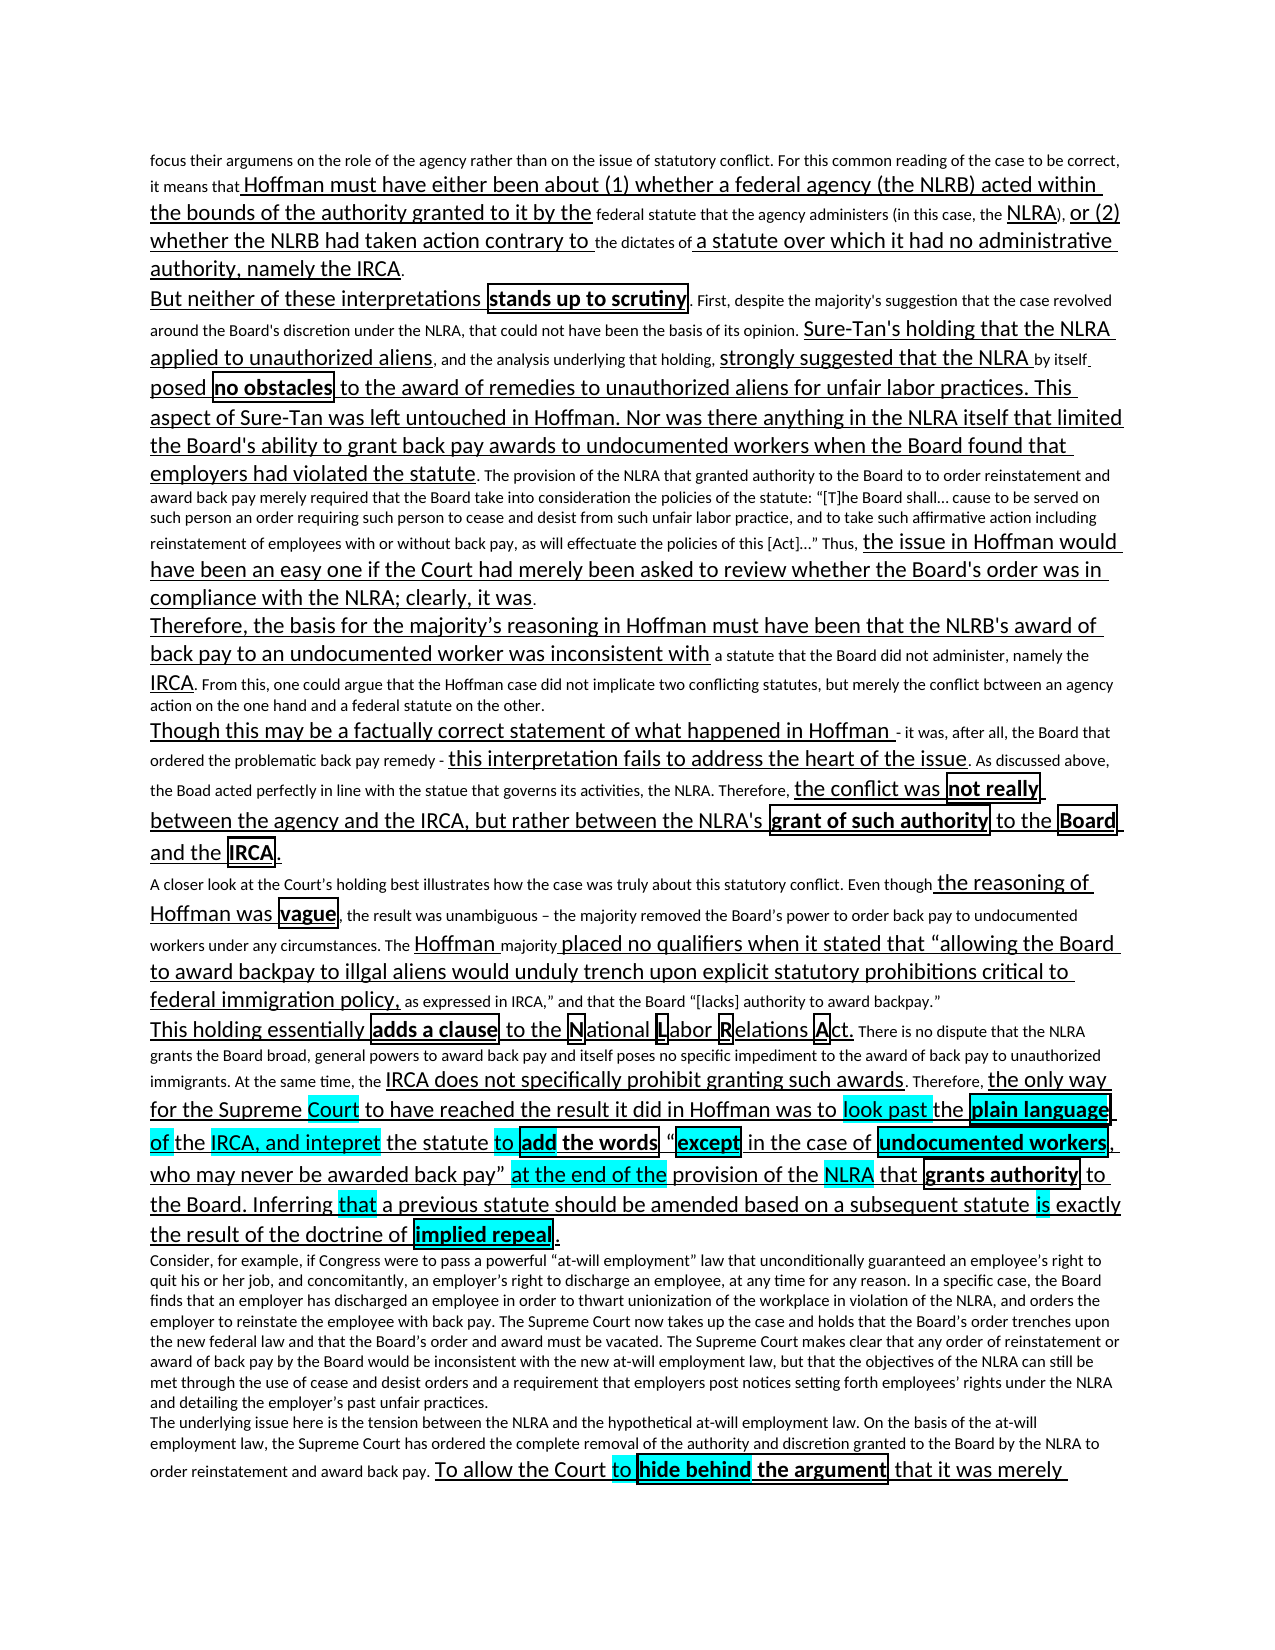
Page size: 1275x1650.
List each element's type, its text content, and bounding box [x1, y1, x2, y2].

text Therefore, the basis for the majority’s reasoning in Hoffman must have been that the NLRB's award of back pay to an undocumented worker was inconsistent with a statute that the Board did not administer, namely the IRCA. From this, one could argue that the Hoffman case did not implicate two conflicting statutes, but merely the conflict bctween an agency action on the one hand and a federal statute on the other. [150, 612, 1125, 716]
text Though this may be a factually correct statement of what happened in Hoffman - it was, after all, the Board that ordered the problematic back pay remedy - this interpretation fails to address the heart of the issue. As discussed above, the Boad acted perfectly in line with the statue that governs its activities, the NLRA. Therefore, the conflict was not really between the agency and the IRCA, but rather between the NLRA's grant of such authority to the Board and the IRCA. [150, 716, 1125, 868]
text But neither of these interpretations stands up to scrutiny. First, despite the majority's suggestion that the case revolved around the Board's discretion under the NLRA, that could not have been the basis of its opinion. Sure-Tan's holding that the NLRA applied to unauthorized aliens, and the analysis underlying that holding, strongly suggested that the NLRA by itself posed no obstacles to the award of remedies to unauthorized aliens for unfair labor practices. This aspect of Sure-Tan was left untouched in Hoffman. Nor was there anything in the NLRA itself that limited the Board's ability to grant back pay awards to undocumented workers when the Board found that employers had violated the statute. The provision of the NLRA that granted authority to the Board to to order reinstatement and award back pay merely required that the Board take into consideration the policies of the statute: “[T]he Board shall… cause to be served on such person an order requiring such person to cease and desist from such unfair labor practice, and to take such affirmative action including reinstatement of employees with or without back pay, as will effectuate the policies of this [Act]…” Thus, the issue in Hoffman would have been an easy one if the Court had merely been asked to review whether the Board's order was in compliance with the NLRA; clearly, it was. [150, 282, 1125, 612]
text Consider, for example, if Congress were to pass a powerful “at-will employment” law that unconditionally guaranteed an employee’s right to quit his or her job, and concomitantly, an employer’s right to discharge an employee, at any time for any reason. In a specific case, the Board finds that an employer has discharged an employee in order to thwart unionization of the workplace in violation of the NLRA, and orders the employer to reinstate the employee with back pay. The Supreme Court now takes up the case and holds that the Board’s order trenches upon the new federal law and that the Board’s order and award must be vacated. The Supreme Court makes clear that any order of reinstatement or award of back pay by the Board would be inconsistent with the new at-will employment law, but that the objectives of the NLRA can still be met through the use of cease and desist orders and a requirement that employers post notices setting forth employees’ rights under the NLRA and detailing the employer’s past unfair practices. [150, 1250, 1125, 1413]
text This holding essentially adds a clause to the National Labor Relations Act. There is no dispute that the NLRA grants the Board broad, general powers to award back pay and itself poses no specific impediment to the award of back pay to unauthorized immigrants. At the same time, the IRCA does not specifically prohibit granting such awards. Therefore, the only way for the Supreme Court to have reached the result it did in Hoffman was to look past the plain language of the IRCA, and intepret the statute to add the words “except in the case of undocumented workers, who may never be awarded back pay” at the end of the provision of the NLRA that grants authority to the Board. Inferring that a previous statute should be amended based on a subsequent statute is exactly the result of the doctrine of implied repeal. [150, 1013, 1125, 1250]
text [150, 150, 1125, 282]
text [150, 1413, 1125, 1485]
text A closer look at the Court’s holding best illustrates how the case was truly about this statutory conflict. Even though the reasoning of Hoffman was vague, the result was unambiguous – the majority removed the Board’s power to order back pay to undocumented workers under any circumstances. The Hoffman majority placed no qualifiers when it stated that “allowing the Board to award backpay to illgal aliens would unduly trench upon explicit statutory prohibitions critical to federal immigration policy, as expressed in IRCA,” and that the Board “[lacks] authority to award backpay.” [150, 868, 1125, 1013]
